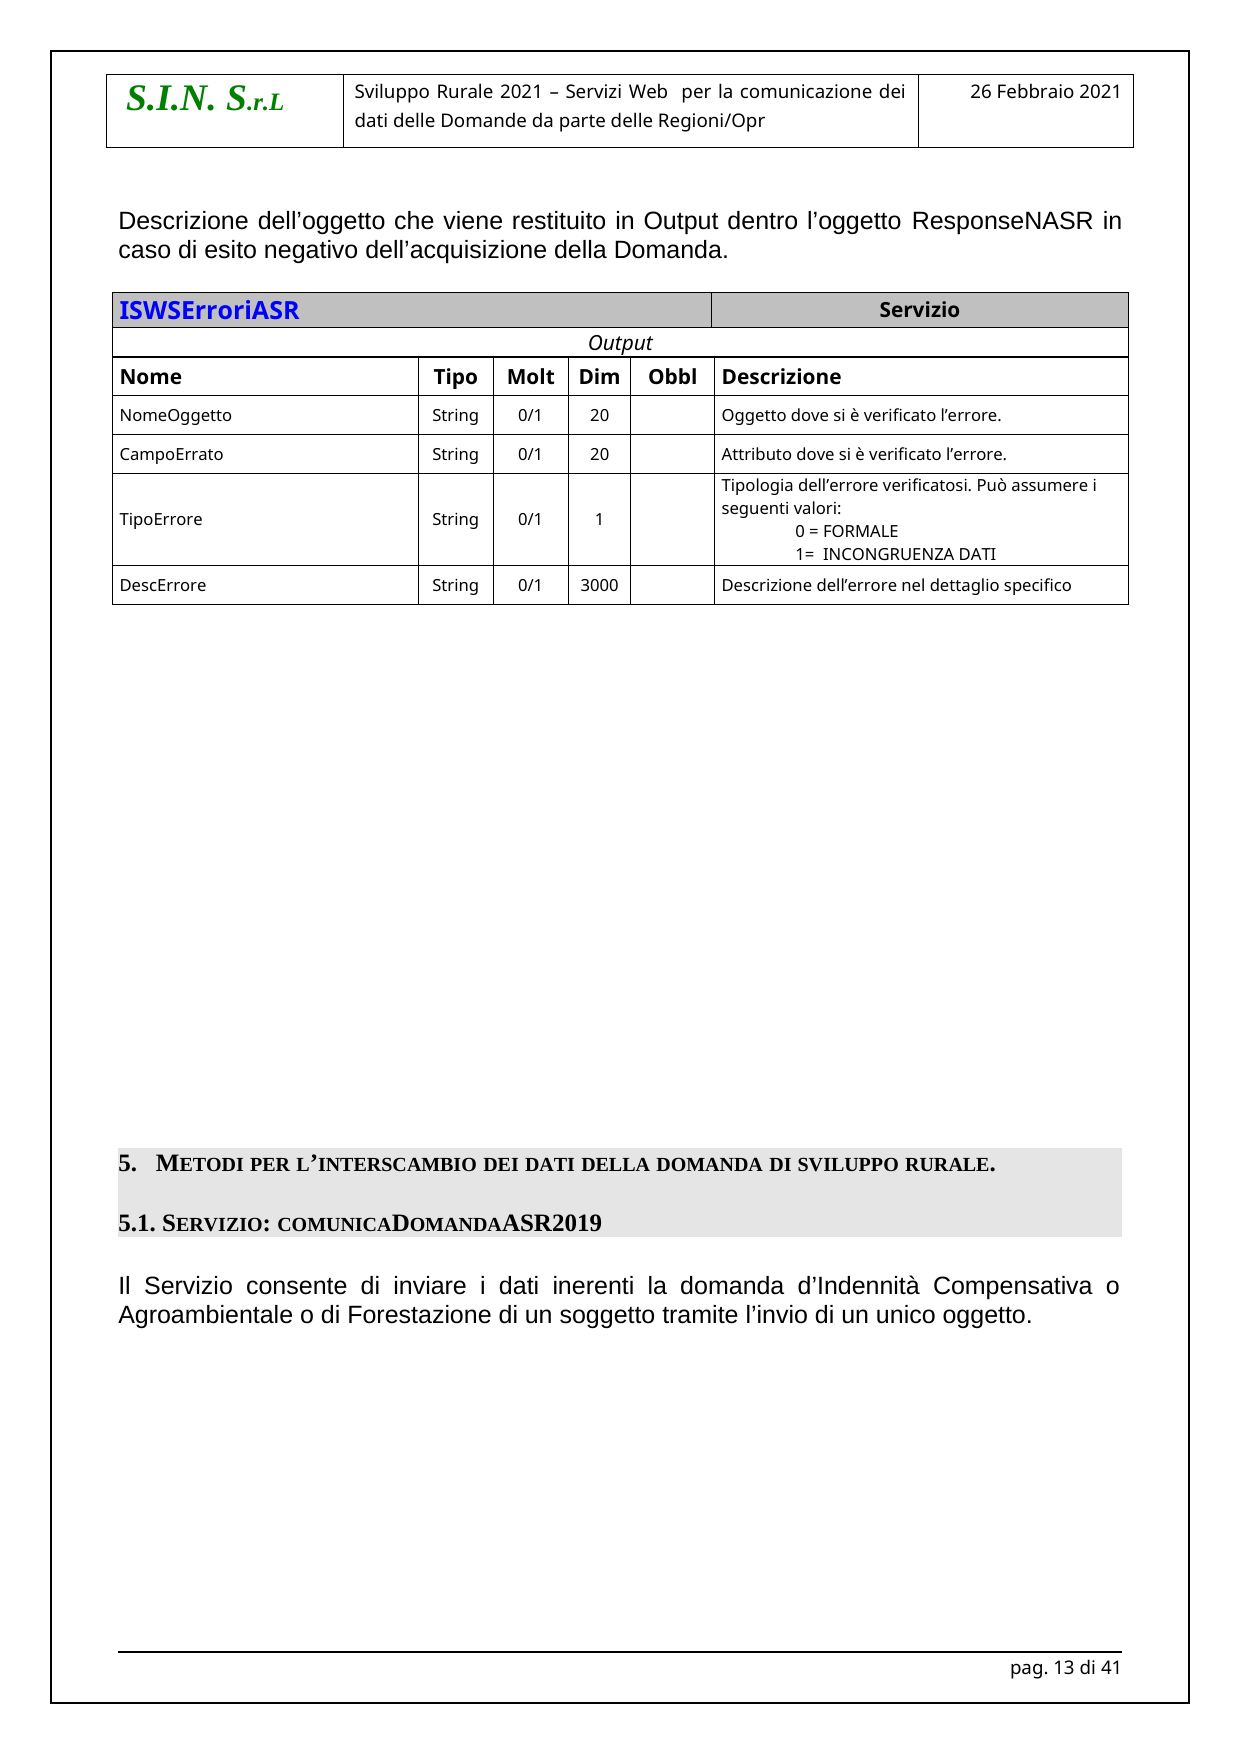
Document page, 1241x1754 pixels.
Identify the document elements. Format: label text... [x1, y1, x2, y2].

table_cell Tipo [419, 358, 493, 395]
list Il Servizio consente di inviare i dati inerenti la domanda d’Indennità Compensativa o Agroambientale o di Forestazione di un soggetto tramite l’invio di un unico oggetto. [118, 1271, 1122, 1329]
table_cell Descrizione [715, 358, 1128, 395]
table_cell Output [113, 328, 1128, 356]
table_cell [631, 566, 714, 604]
table_cell String [419, 396, 493, 434]
list Metodi per l’interscambio dei dati della domanda di sviluppo rurale. [118, 1148, 1122, 1177]
table_cell CampoErrato [113, 435, 418, 473]
table_cell String [419, 566, 493, 604]
list Servizio: comunicaDomandaASR2019 [118, 1208, 1122, 1237]
table_cell Obbl [631, 358, 714, 395]
table_cell Molt [494, 358, 568, 395]
table_cell 20 [569, 435, 630, 473]
table_cell NomeOggetto [113, 396, 418, 434]
table_cell String [419, 435, 493, 473]
table_cell [631, 474, 714, 565]
table_header Servizio [712, 293, 1128, 327]
table_cell Oggetto dove si è verificato l’errore. [715, 396, 1128, 434]
table_cell 0/1 [494, 474, 568, 565]
table_cell 0/1 [494, 396, 568, 434]
table_cell [631, 396, 714, 434]
table_cell Nome [113, 358, 418, 395]
table_cell Descrizione dell’errore nel dettaglio specifico [715, 566, 1128, 604]
table_cell DescErrore [113, 566, 418, 604]
text Descrizione dell’oggetto che viene restituito in Output dentro l’oggetto ResponseNASR in caso di esito negativo dell’acquisizione della Domanda. [118, 206, 1122, 263]
table_cell Tipologia dell’errore verificatosi. Può assumere i seguenti valori: 0 = FORMALE 1= INCONGRUENZA DATI [715, 474, 1128, 565]
table_cell 3000 [569, 566, 630, 604]
table_cell TipoErrore [113, 474, 418, 565]
table_cell 20 [569, 396, 630, 434]
table_cell [631, 435, 714, 473]
table_header ISWSErroriASR [113, 293, 711, 327]
table_cell Dim [569, 358, 630, 395]
table_cell Attributo dove si è verificato l’errore. [715, 435, 1128, 473]
table_cell 0/1 [494, 435, 568, 473]
table_cell String [419, 474, 493, 565]
table_cell 0/1 [494, 566, 568, 604]
table_cell 1 [569, 474, 630, 565]
